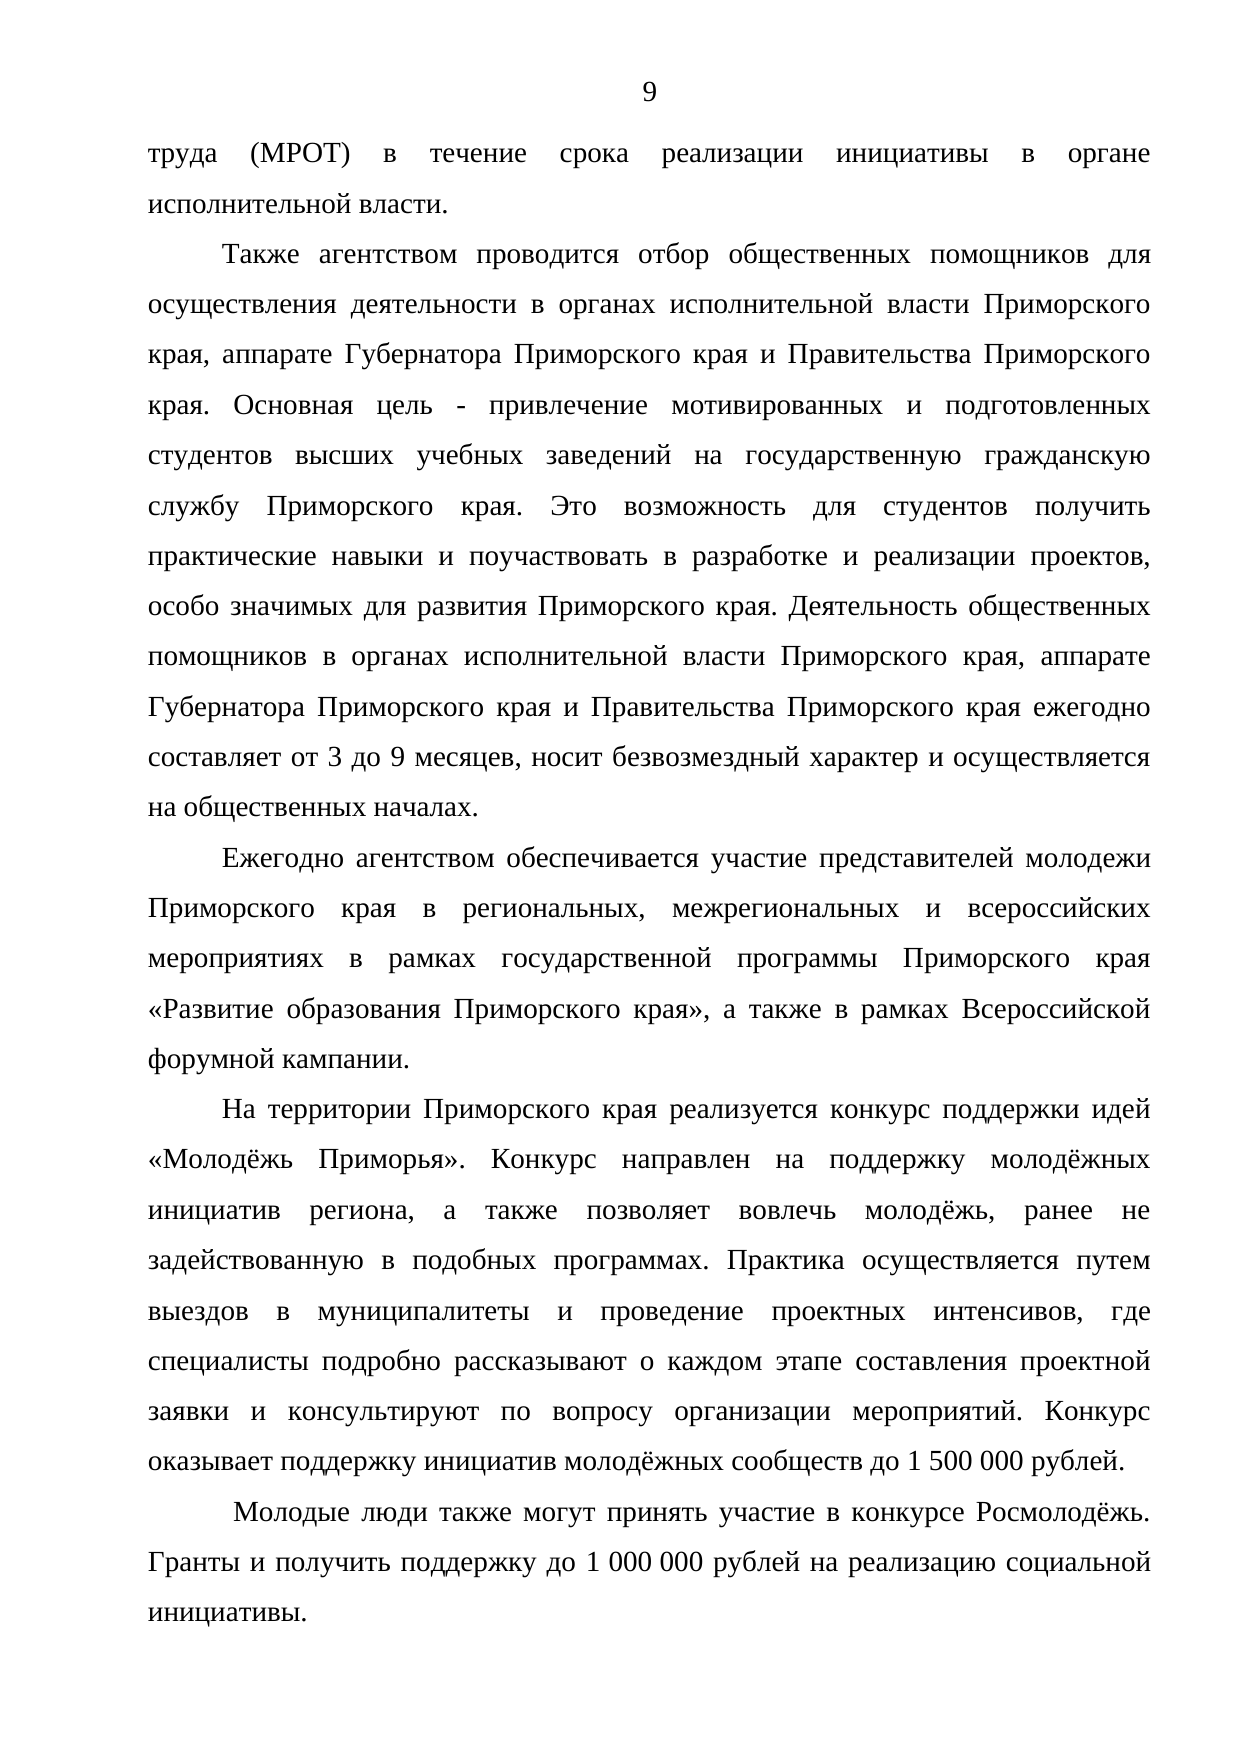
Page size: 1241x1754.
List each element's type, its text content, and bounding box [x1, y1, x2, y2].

text Молодые люди также могут принять участие в конкурсе Росмолодёжь. Гранты и получить поддержку до 1 000 000 рублей на реализацию социальной инициативы. [148, 1494, 1152, 1628]
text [148, 135, 1152, 219]
text На территории Приморского края реализуется конкурс поддержки идей «Молодёжь Приморья». Конкурс направлен на поддержку молодёжных инициатив региона, а также позволяет вовлечь молодёжь, ранее не задействованную в подобных программах. Практика осуществляется путем выездов в муниципалитеты и проведение проектных интенсивов, где специалисты подробно рассказывают о каждом этапе составления проектной заявки и консультируют по вопросу организации мероприятий. Конкурс оказывает поддержку инициатив молодёжных сообществ до 1 500 000 рублей. [148, 1091, 1152, 1477]
text Ежегодно агентством обеспечивается участие представителей молодежи Приморского края в региональных, межрегиональных и всероссийских мероприятиях в рамках государственной программы Приморского края «Развитие образования Приморского края», а также в рамках Всероссийской форумной кампании. [148, 840, 1152, 1074]
text Также агентством проводится отбор общественных помощников для осуществления деятельности в органах исполнительной власти Приморского края, аппарате Губернатора Приморского края и Правительства Приморского края. Основная цель - привлечение мотивированных и подготовленных студентов высших учебных заведений на государственную гражданскую службу Приморского края. Это возможность для студентов получить практические навыки и поучаствовать в разработке и реализации проектов, особо значимых для развития Приморского края. Деятельность общественных помощников в органах исполнительной власти Приморского края, аппарате Губернатора Приморского края и Правительства Приморского края ежегодно составляет от 3 до 9 месяцев, носит безвозмездный характер и осуществляется на общественных началах. [148, 236, 1152, 823]
